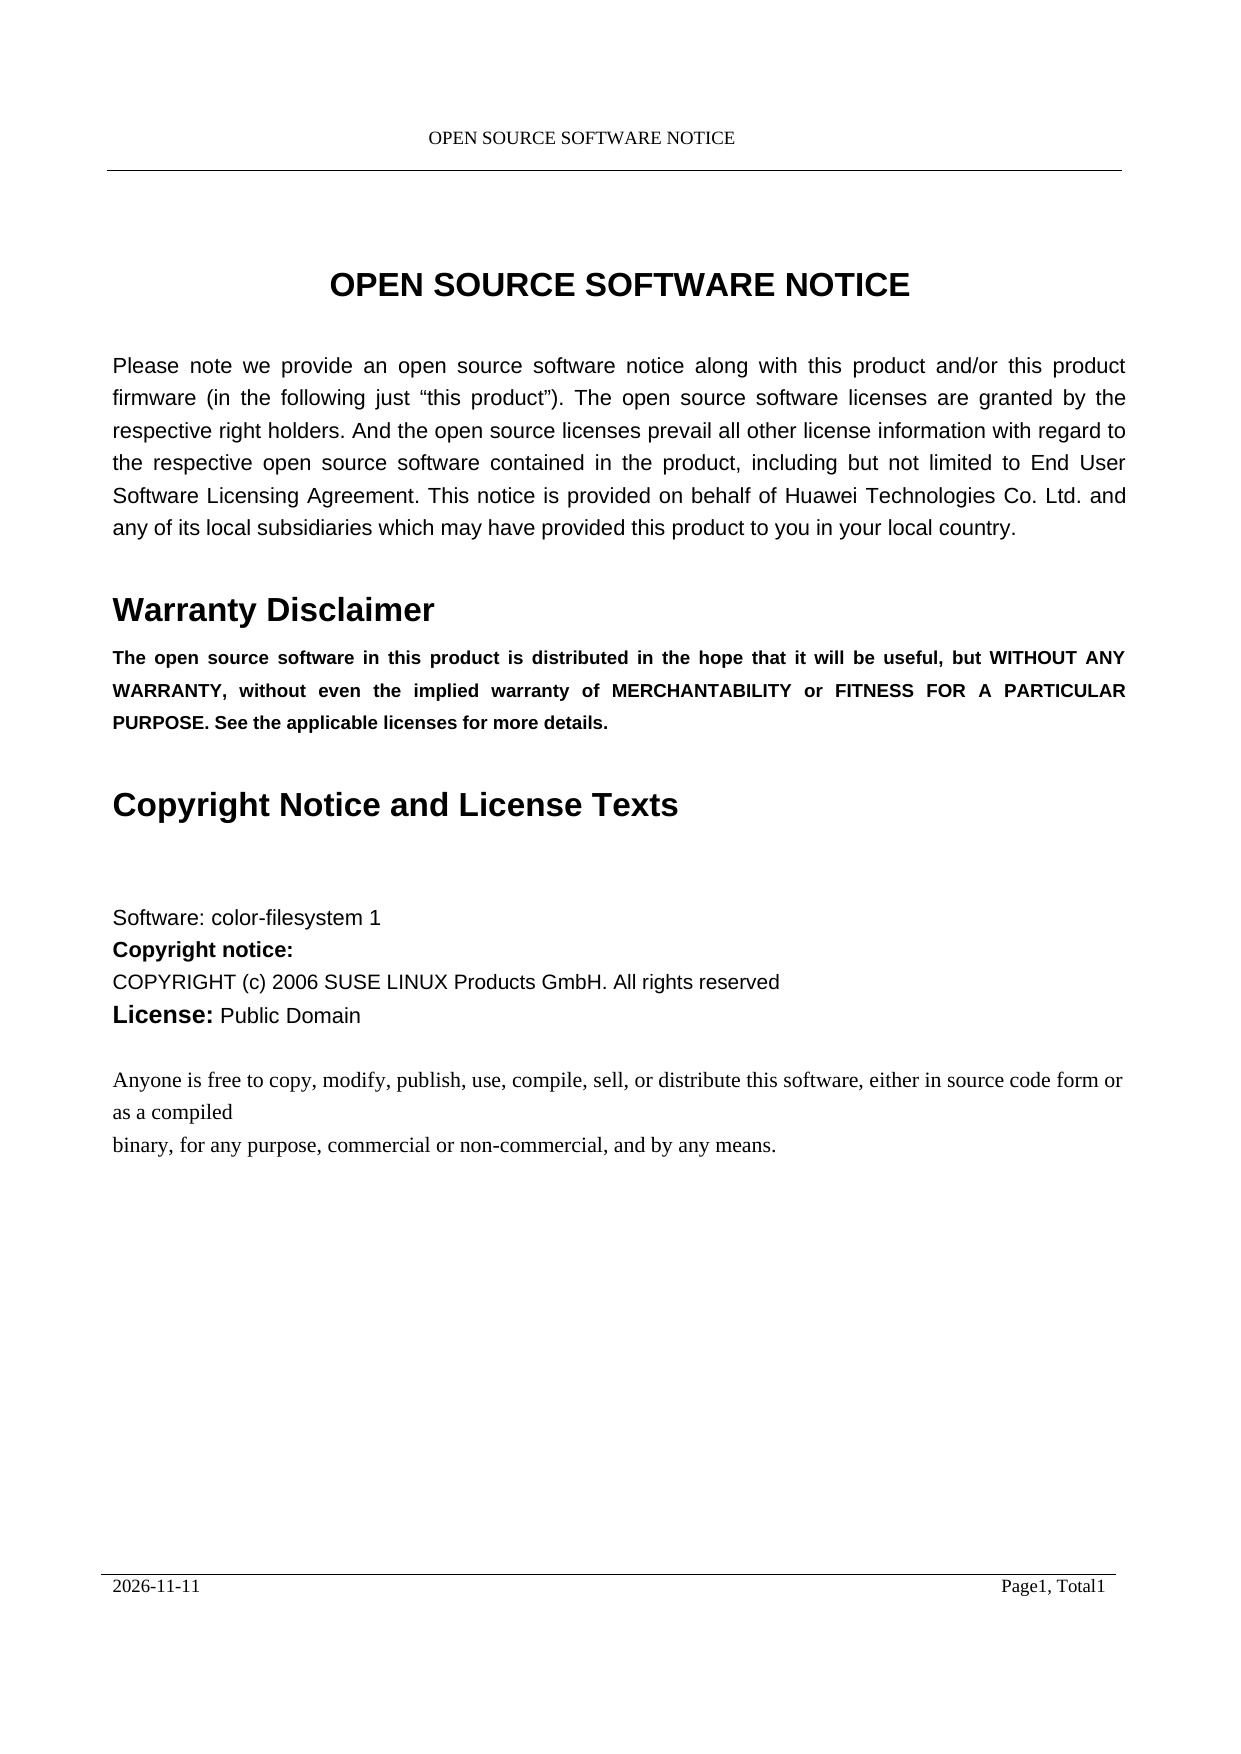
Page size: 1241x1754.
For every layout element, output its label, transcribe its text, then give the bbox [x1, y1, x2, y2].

text Copyright notice: [112, 933, 1128, 966]
text Warranty Disclaimer [112, 576, 1128, 641]
text Copyright Notice and License Texts [112, 771, 1128, 836]
text Please note we provide an open source software notice along with this product and/or this product firmware (in the following just “this product”). The open source software licenses are granted by the respective right holders. And the open source licenses prevail all other license information with regard to the respective open source software contained in the product, including but not limited to End User Software Licensing Agreement. This notice is provided on behalf of Huawei Technologies Co. Ltd. and any of its local subsidiaries which may have provided this product to you in your local country. [112, 349, 1128, 544]
text OPEN SOURCE SOFTWARE NOTICE [112, 251, 1128, 316]
text License: Public Domain Anyone is free to copy, modify, publish, use, compile, sell, or distribute this software, either in source code form or as a compiled binary, for any purpose, commercial or non-commercial, and by any means. [112, 998, 1128, 1161]
text Software: color-filesystem 1 [112, 901, 1128, 933]
text The open source software in this product is distributed in the hope that it will be useful, but WITHOUT ANY WARRANTY, without even the implied warranty of MERCHANTABILITY or FITNESS FOR A PARTICULAR PURPOSE. See the applicable licenses for more details. [112, 641, 1128, 739]
text COPYRIGHT (c) 2006 SUSE LINUX Products GmbH. All rights reserved [112, 966, 1128, 998]
